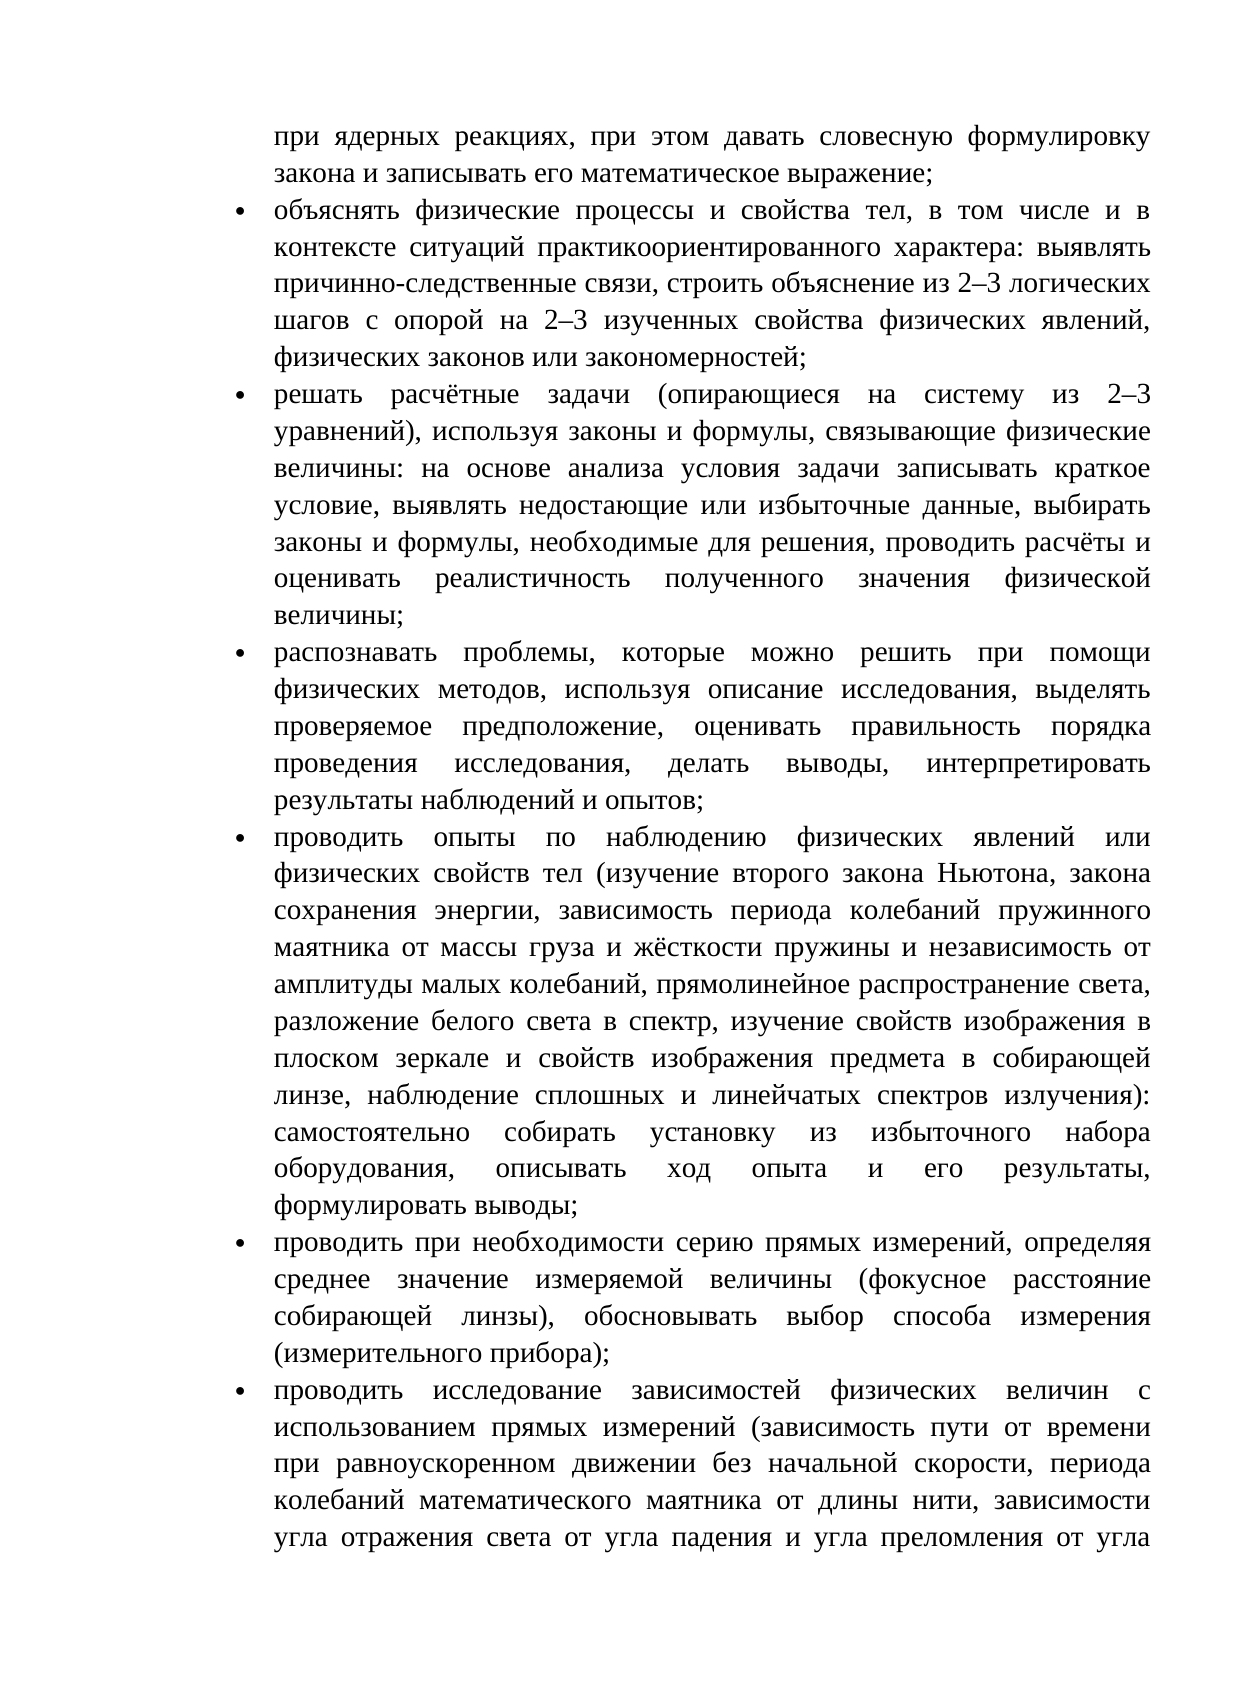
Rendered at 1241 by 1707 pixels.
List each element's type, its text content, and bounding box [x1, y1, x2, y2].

list проводить при необходимости серию прямых измерений, определяя среднее значение измеряемой величины (фокусное расстояние собирающей линзы), обосновывать выбор способа измерения (измерительного прибора); [236, 1224, 1152, 1368]
list распознавать проблемы, которые можно решить при помощи физических методов, используя описание исследования, выделять проверяемое предположение, оценивать правильность порядка проведения исследования, делать выводы, интерпретировать результаты наблюдений и опытов; [236, 634, 1152, 815]
list проводить опыты по наблюдению физических явлений или физических свойств тел (изучение второго закона Ньютона, закона сохранения энергии, зависимость периода колебаний пружинного маятника от массы груза и жёсткости пружины и независимость от амплитуды малых колебаний, прямолинейное распространение света, разложение белого света в спектр, изучение свойств изображения в плоском зеркале и свойств изображения предмета в собирающей линзе, наблюдение сплошных и линейчатых спектров излучения): самостоятельно собирать установку из избыточного набора оборудования, описывать ход опыта и его результаты, формулировать выводы; [236, 819, 1152, 1221]
list объяснять физические процессы и свойства тел, в том числе и в контексте ситуаций практикоориентированного характера: выявлять причинно-следственные связи, строить объяснение из 2–3 логических шагов с опорой на 2–3 изученных свойства физических явлений, физических законов или закономерностей; [236, 192, 1152, 373]
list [236, 118, 1152, 188]
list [236, 1372, 1152, 1553]
list решать расчётные задачи (опирающиеся на систему из 2–3 уравнений), используя законы и формулы, связывающие физические величины: на основе анализа условия задачи записывать краткое условие, выявлять недостающие или избыточные данные, выбирать законы и формулы, необходимые для решения, проводить расчёты и оценивать реалистичность полученного значения физической величины; [236, 376, 1152, 631]
